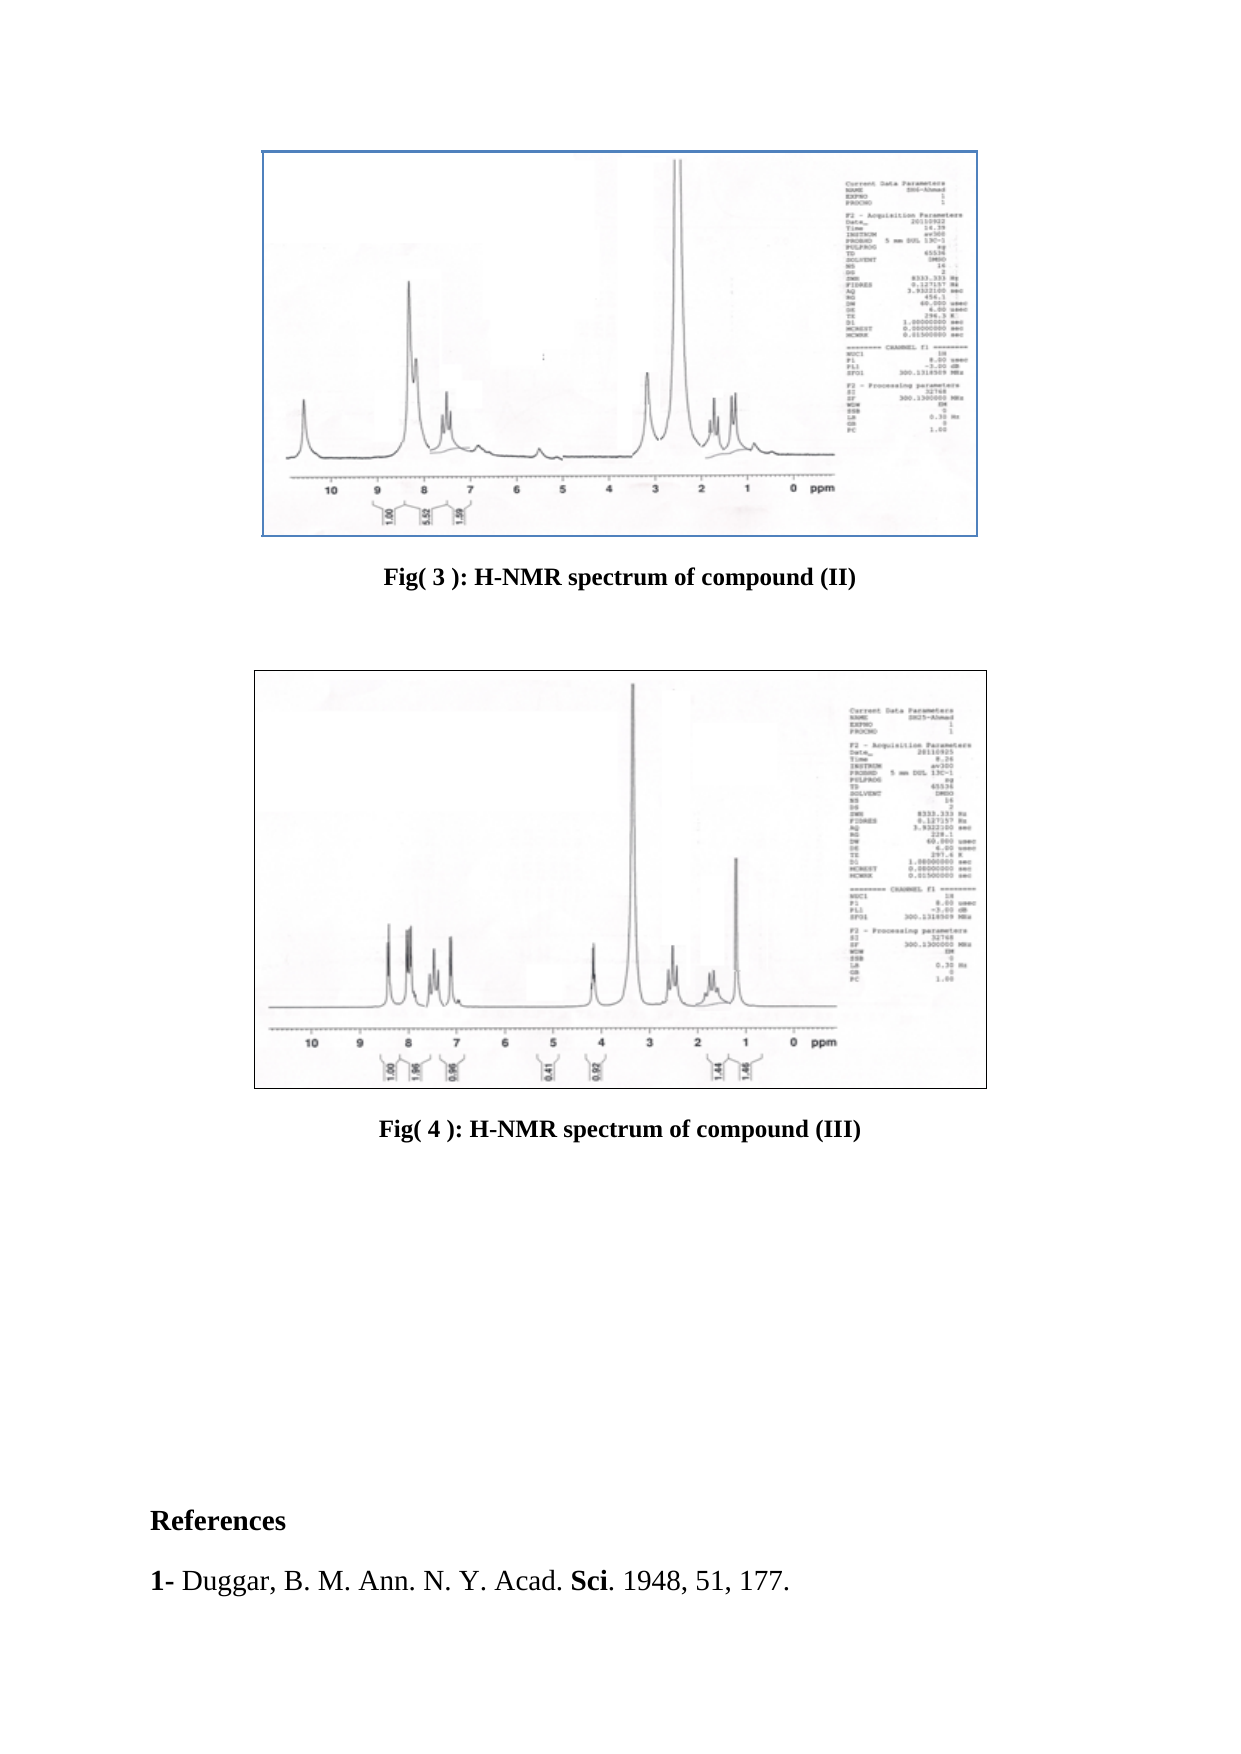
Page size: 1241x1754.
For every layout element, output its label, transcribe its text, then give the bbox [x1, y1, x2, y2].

text References [150, 1503, 1090, 1537]
text 1- Duggar, B. M. Ann. N. Y. Acad. Sci. 1948, 51, 177. [150, 1563, 1090, 1596]
text Fig( 4 ): H-NMR spectrum of compound (III) [150, 1114, 1090, 1143]
picture [255, 671, 986, 1088]
text Fig( 3 ): H-NMR spectrum of compound (II) [150, 562, 1090, 591]
picture [264, 153, 976, 535]
